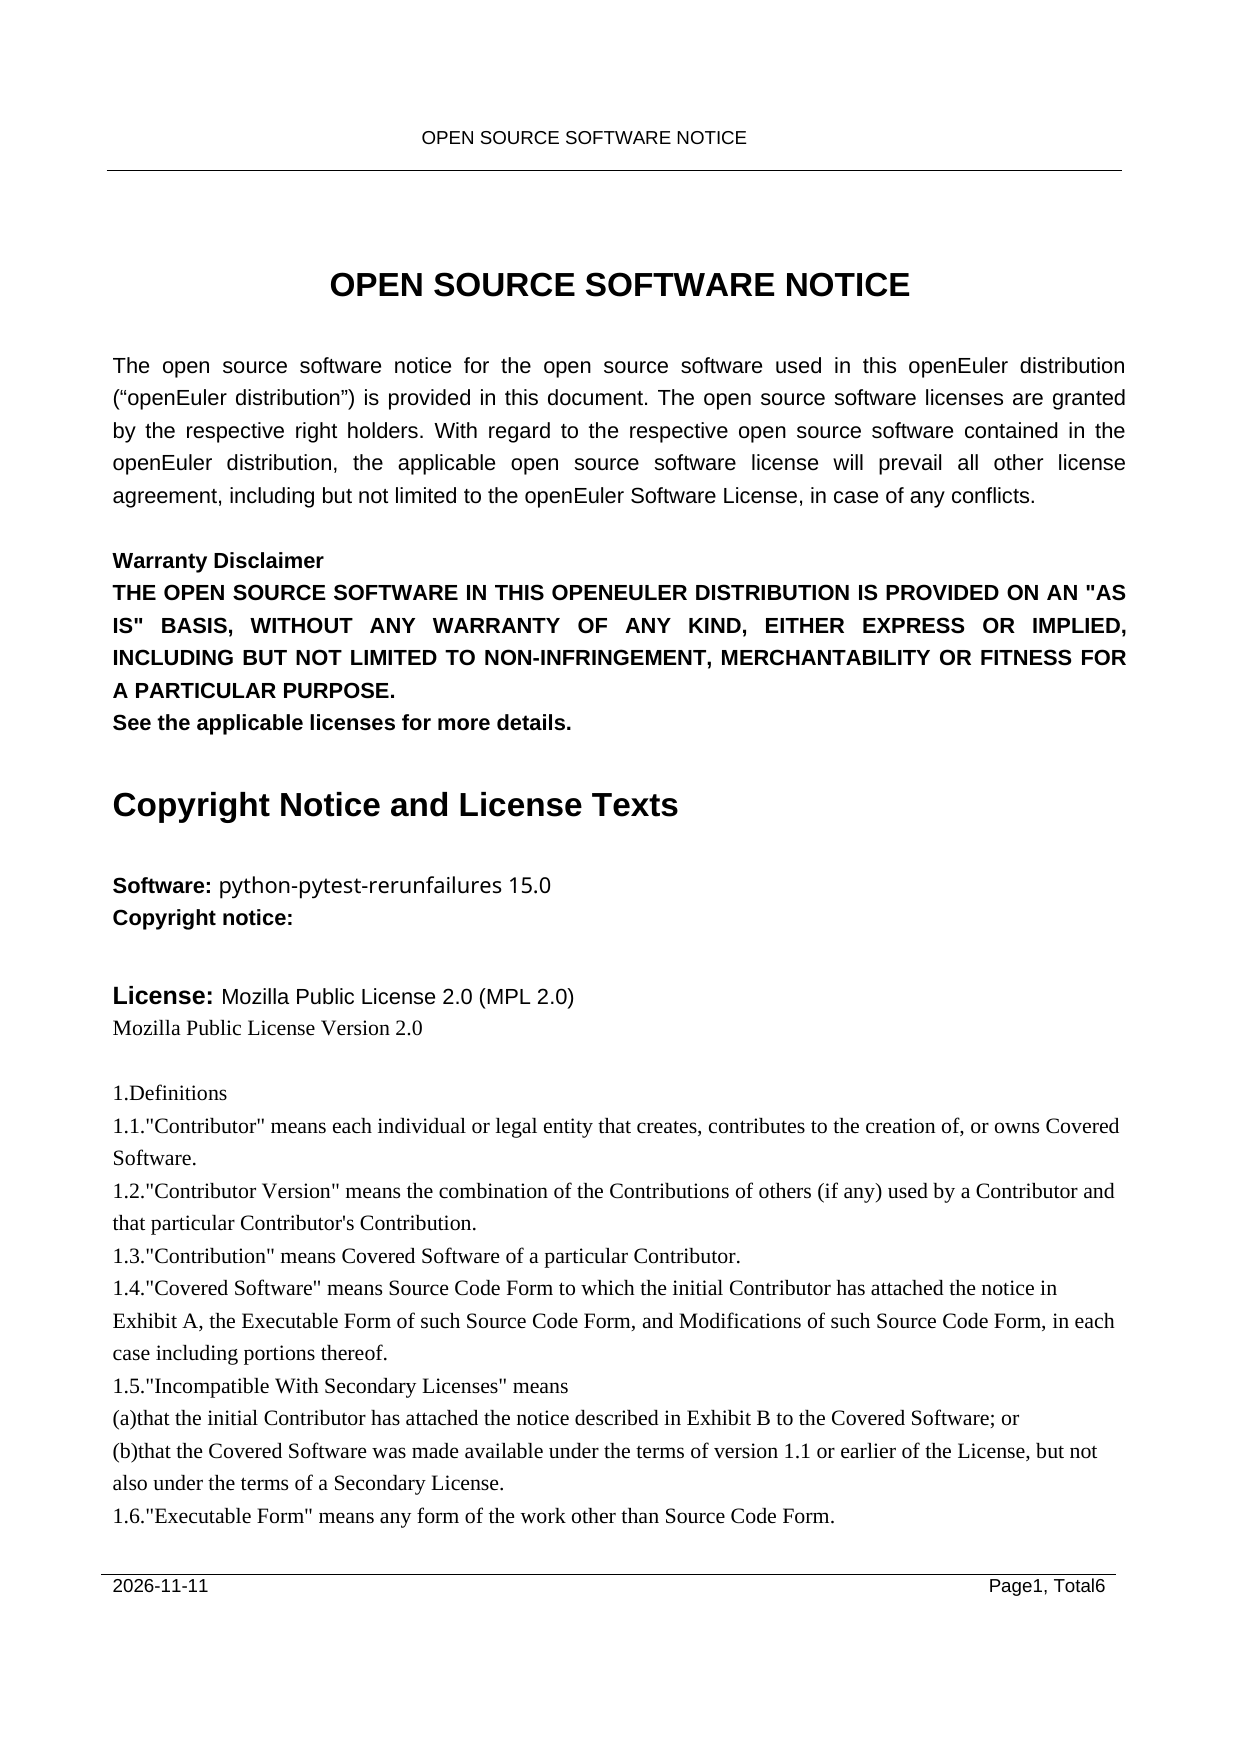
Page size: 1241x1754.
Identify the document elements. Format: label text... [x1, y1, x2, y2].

title Software: python-pytest-rerunfailures 15.0 [112, 869, 1128, 901]
text Mozilla Public License Version 2.0 [112, 1012, 1128, 1044]
text (a)that the initial Contributor has attached the notice described in Exhibit B to the Covered Software; or [112, 1402, 1128, 1434]
text 1.Definitions [112, 1077, 1128, 1109]
text Warranty Disclaimer [112, 544, 1128, 576]
text License: Mozilla Public License 2.0 (MPL 2.0) [112, 979, 1128, 1012]
text 1.1."Contributor" means each individual or legal entity that creates, contributes to the creation of, or owns Covered Software. [112, 1109, 1128, 1174]
text 1.2."Contributor Version" means the combination of the Contributions of others (if any) used by a Contributor and that particular Contributor's Contribution. [112, 1174, 1128, 1239]
text OPEN SOURCE SOFTWARE NOTICE [112, 251, 1128, 316]
text 1.6."Executable Form" means any form of the work other than Source Code Form. [112, 1499, 1128, 1532]
text 1.4."Covered Software" means Source Code Form to which the initial Contributor has attached the notice in Exhibit A, the Executable Form of such Source Code Form, and Modifications of such Source Code Form, in each case including portions thereof. [112, 1272, 1128, 1369]
text 1.3."Contribution" means Covered Software of a particular Contributor. [112, 1239, 1128, 1272]
text The open source software notice for the open source software used in this openEuler distribution (“openEuler distribution”) is provided in this document. The open source software licenses are granted by the respective right holders. With regard to the respective open source software contained in the openEuler distribution, the applicable open source software license will prevail all other license agreement, including but not limited to the openEuler Software License, in case of any conflicts. [112, 349, 1128, 511]
text THE OPEN SOURCE SOFTWARE IN THIS OPENEULER DISTRIBUTION IS PROVIDED ON AN "AS IS" BASIS, WITHOUT ANY WARRANTY OF ANY KIND, EITHER EXPRESS OR IMPLIED, INCLUDING BUT NOT LIMITED TO NON-INFRINGEMENT, MERCHANTABILITY OR FITNESS FOR A PARTICULAR PURPOSE. See the applicable licenses for more details. [112, 576, 1128, 739]
text 1.5."Incompatible With Secondary Licenses" means [112, 1369, 1128, 1402]
text (b)that the Covered Software was made available under the terms of version 1.1 or earlier of the License, but not also under the terms of a Secondary License. [112, 1434, 1128, 1499]
text Copyright Notice and License Texts [112, 771, 1128, 836]
text Copyright notice: [112, 901, 1128, 934]
